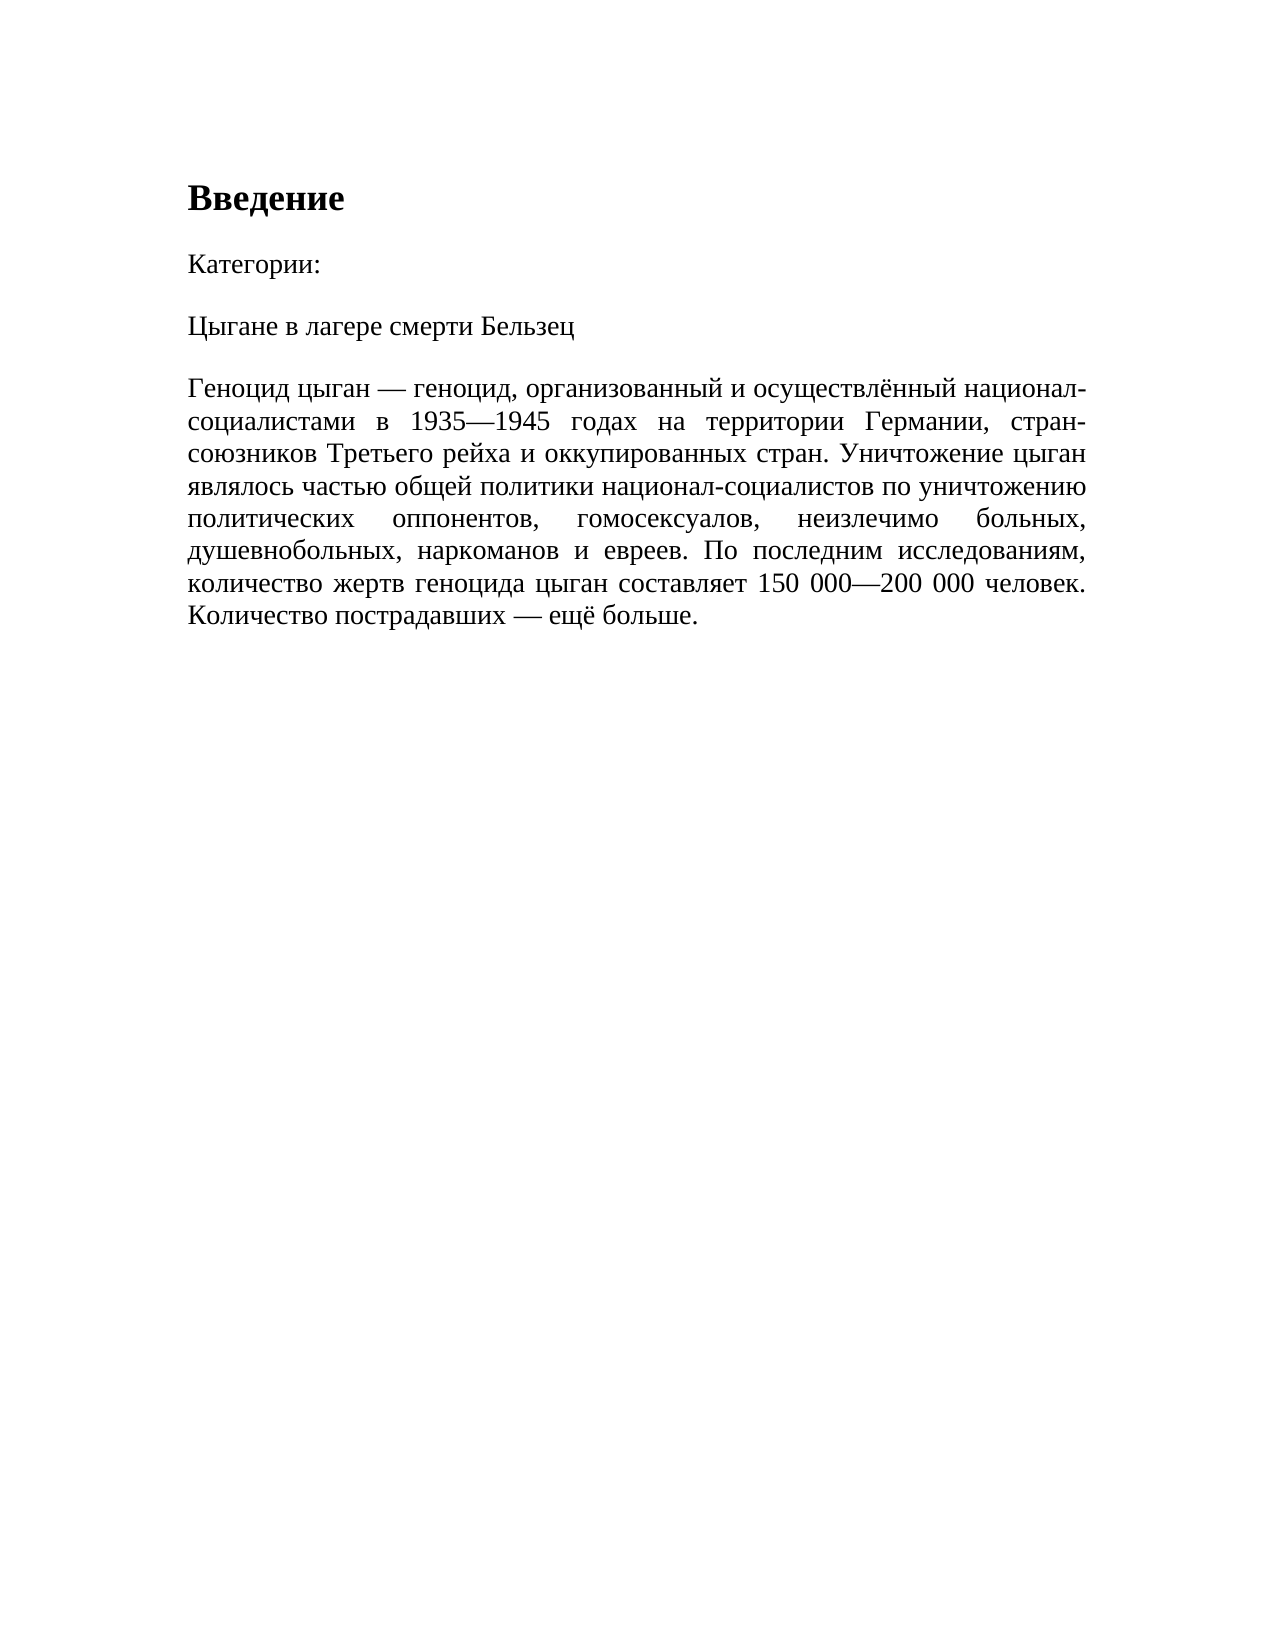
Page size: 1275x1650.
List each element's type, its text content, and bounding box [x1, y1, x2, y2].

text Цыгане в лагере смерти Бельзец [187, 309, 1087, 342]
text Категории: [187, 248, 1087, 280]
list Введение [187, 175, 1087, 218]
text Геноцид цыган — геноцид, организованный и осуществлённый национал-социалистами в 1935—1945 годах на территории Германии, стран-союзников Третьего рейха и оккупированных стран. Уничтожение цыган являлось частью общей политики национал-социалистов по уничтожению политических оппонентов, гомосексуалов, неизлечимо больных, душевнобольных, наркоманов и евреев. По последним исследованиям, количество жертв геноцида цыган составляет 150 000—200 000 человек. Количество пострадавших — ещё больше. [187, 371, 1087, 631]
